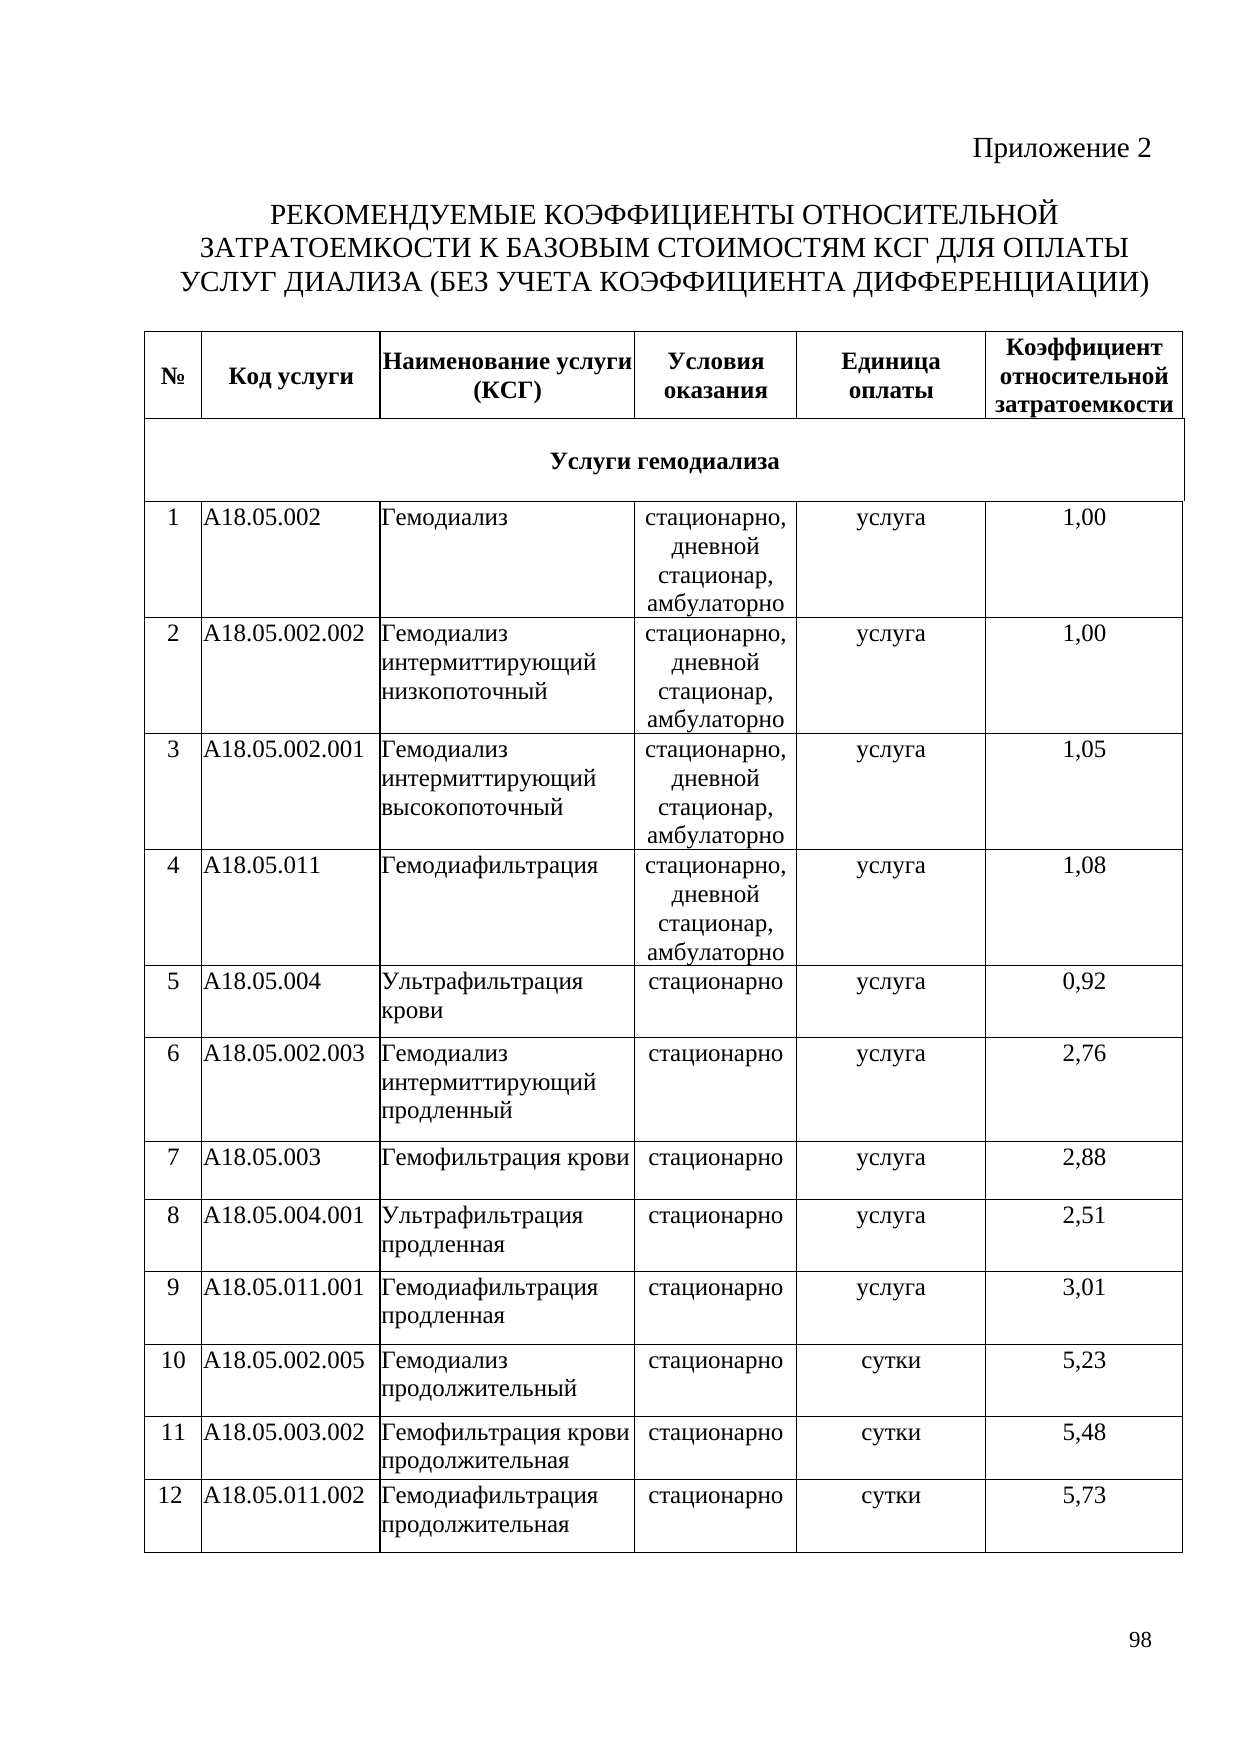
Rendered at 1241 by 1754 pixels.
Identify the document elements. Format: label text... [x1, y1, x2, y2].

table_cell А18.05.004.001 [202, 1200, 379, 1271]
text Приложение 2 [177, 130, 1152, 163]
table_cell Гемодиафильтрация продолжительная [381, 1480, 634, 1552]
table_cell услуга [797, 966, 985, 1037]
table_cell 10 [145, 1345, 201, 1416]
table_cell стационарно [635, 1272, 796, 1344]
table_cell Ультрафильтрация крови [381, 966, 634, 1037]
table_cell Гемодиализ интермиттирующий продленный [381, 1038, 634, 1141]
table_cell Гемофильтрация крови продолжительная [381, 1417, 634, 1479]
table_cell А18.05.003.002 [202, 1417, 379, 1479]
table_cell 1,00 [986, 618, 1182, 733]
table_cell А18.05.002.005 [202, 1345, 379, 1416]
table_cell 5 [145, 966, 201, 1037]
table_cell 5,23 [986, 1345, 1182, 1416]
table_cell стационарно [635, 966, 796, 1037]
table_cell Услуги гемодиализа [145, 419, 1184, 501]
table_cell сутки [797, 1480, 985, 1552]
table_cell услуга [797, 618, 985, 733]
table_cell 1,08 [986, 850, 1182, 965]
table_cell Ультрафильтрация продленная [381, 1200, 634, 1271]
table_cell стационарно, дневной стационар, амбулаторно [635, 734, 796, 849]
table_cell стационарно [635, 1200, 796, 1271]
table_cell Гемофильтрация крови [381, 1142, 634, 1199]
table_cell 7 [145, 1142, 201, 1199]
table_cell 3 [145, 734, 201, 849]
table_cell услуга [797, 850, 985, 965]
table_cell 6 [145, 1038, 201, 1141]
table_cell А18.05.002.002 [202, 618, 379, 733]
table_cell стационарно [635, 1417, 796, 1479]
table_cell А18.05.002.003 [202, 1038, 379, 1141]
table_cell 2,88 [986, 1142, 1182, 1199]
table_cell стационарно, дневной стационар, амбулаторно [635, 502, 796, 617]
table_cell 1 [145, 502, 201, 617]
table_cell стационарно [635, 1142, 796, 1199]
table_header Код услуги [202, 332, 379, 418]
table_cell А18.05.011.001 [202, 1272, 379, 1344]
table_cell услуга [797, 1142, 985, 1199]
table_cell 2,76 [986, 1038, 1182, 1141]
table_cell 8 [145, 1200, 201, 1271]
table_cell 4 [145, 850, 201, 965]
table_header Единица оплаты [797, 332, 985, 418]
table_cell 1,00 [986, 502, 1182, 617]
table_cell Гемодиализ интермиттирующий низкопоточный [381, 618, 634, 733]
table_cell Гемодиализ продолжительный [381, 1345, 634, 1416]
table_cell 0,92 [986, 966, 1182, 1037]
table_header № [145, 332, 201, 418]
table_header Наименование услуги (КСГ) [381, 332, 634, 418]
table_cell 2,51 [986, 1200, 1182, 1271]
table_cell 5,48 [986, 1417, 1182, 1479]
table_cell услуга [797, 1038, 985, 1141]
table_cell А18.05.011.002 [202, 1480, 379, 1552]
table_cell услуга [797, 734, 985, 849]
table_cell услуга [797, 1200, 985, 1271]
table_cell А18.05.004 [202, 966, 379, 1037]
table_cell Гемодиафильтрация [381, 850, 634, 965]
table_cell 11 [145, 1417, 201, 1479]
table_cell услуга [797, 1272, 985, 1344]
table_cell сутки [797, 1345, 985, 1416]
table_cell Гемодиализ [381, 502, 634, 617]
table_cell стационарно, дневной стационар, амбулаторно [635, 850, 796, 965]
table_cell А18.05.002 [202, 502, 379, 617]
table_cell 5,73 [986, 1480, 1182, 1552]
table_header Коэффициент относительной затратоемкости [986, 332, 1182, 418]
table_header Условия оказания [635, 332, 796, 418]
table_cell А18.05.002.001 [202, 734, 379, 849]
table_cell сутки [797, 1417, 985, 1479]
table_cell А18.05.003 [202, 1142, 379, 1199]
table_cell 12 [145, 1480, 201, 1552]
table_cell стационарно [635, 1480, 796, 1552]
table_cell стационарно [635, 1038, 796, 1141]
table_cell 3,01 [986, 1272, 1182, 1344]
table_cell стационарно [635, 1345, 796, 1416]
text РЕКОМЕНДУЕМЫЕ КОЭФФИЦИЕНТЫ ОТНОСИТЕЛЬНОЙ ЗАТРАТОЕМКОСТИ К БАЗОВЫМ СТОИМОСТЯМ КСГ ДЛЯ ОПЛАТЫ УСЛУГ ДИАЛИЗА (БЕЗ УЧЕТА КОЭФФИЦИЕНТА ДИФФЕРЕНЦИАЦИИ) [177, 197, 1152, 297]
table_cell Гемодиафильтрация продленная [381, 1272, 634, 1344]
table_cell стационарно, дневной стационар, амбулаторно [635, 618, 796, 733]
table_cell А18.05.011 [202, 850, 379, 965]
table_cell 1,05 [986, 734, 1182, 849]
table_cell Гемодиализ интермиттирующий высокопоточный [381, 734, 634, 849]
table_cell 9 [145, 1272, 201, 1344]
table_cell 2 [145, 618, 201, 733]
table_cell услуга [797, 502, 985, 617]
